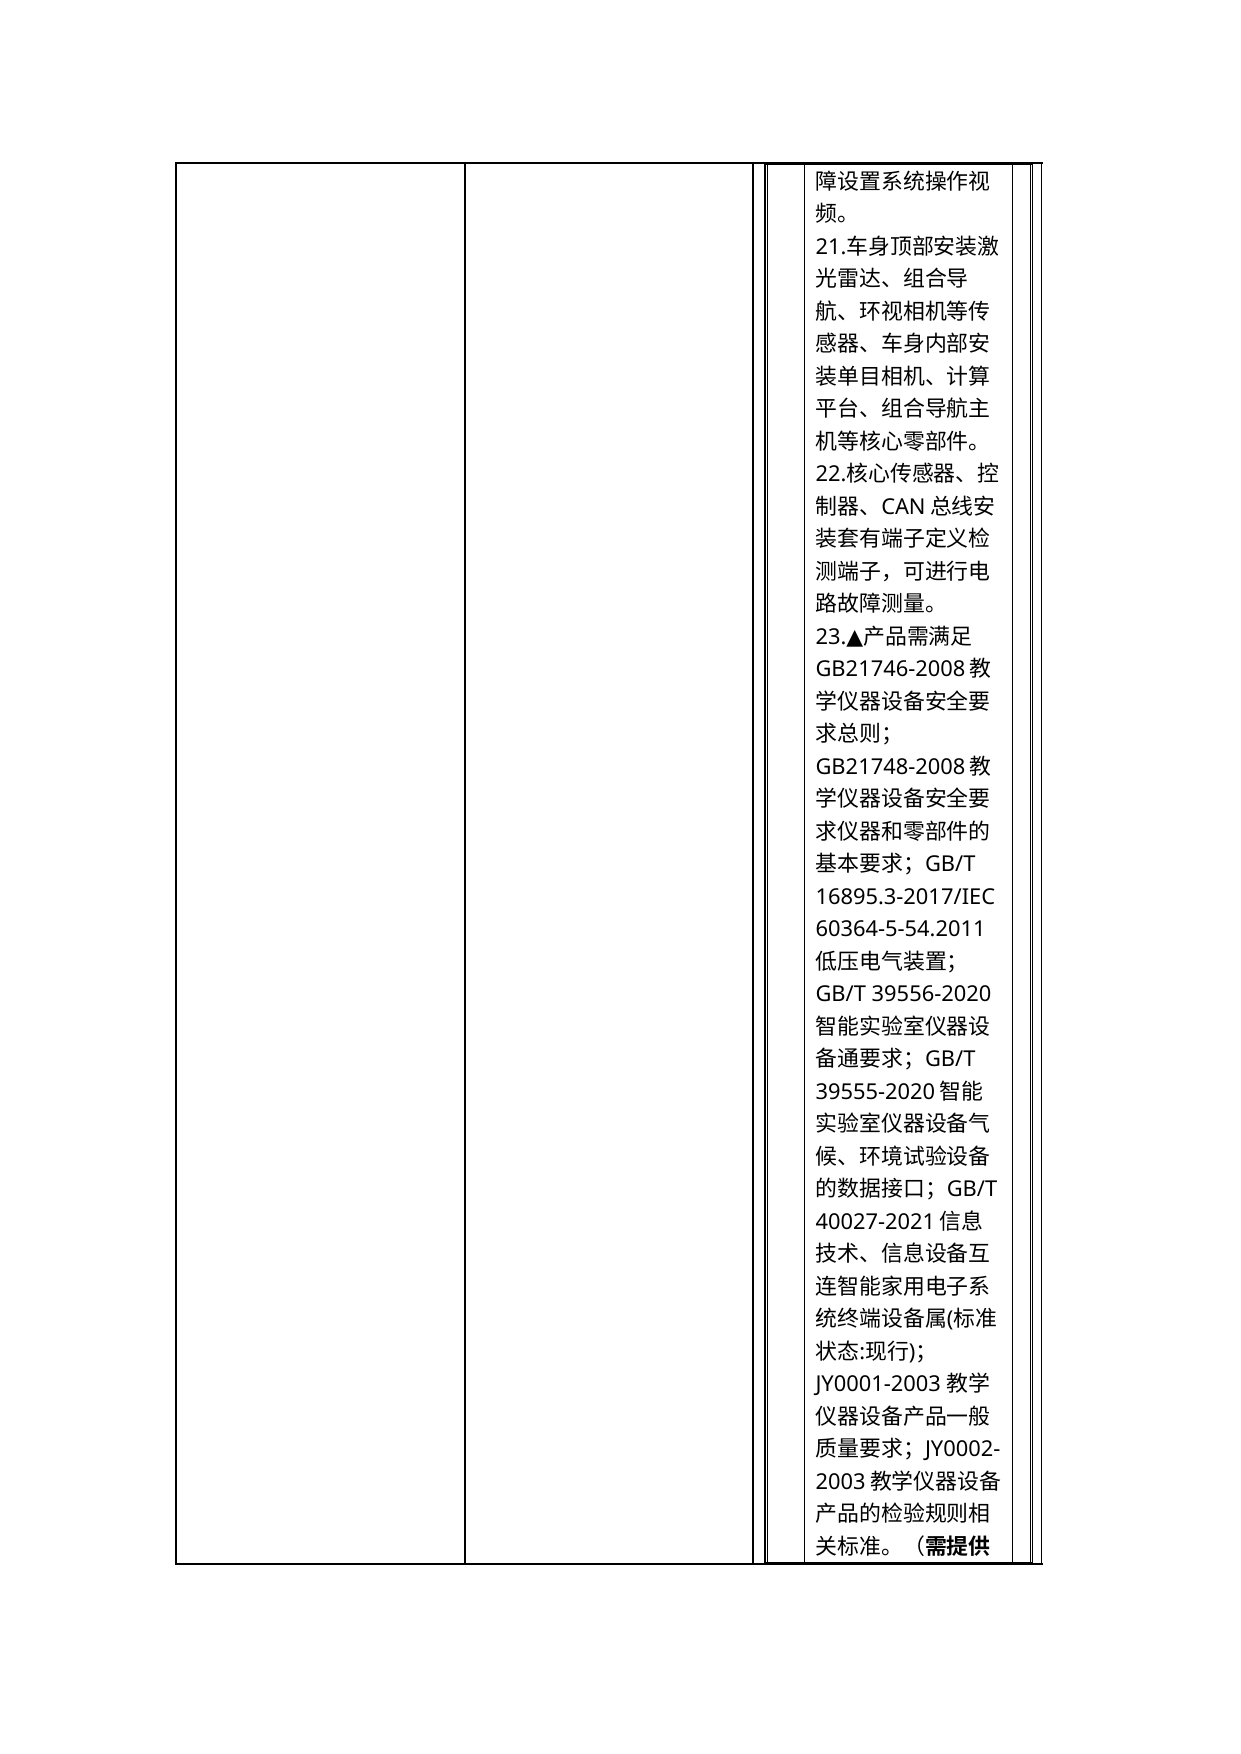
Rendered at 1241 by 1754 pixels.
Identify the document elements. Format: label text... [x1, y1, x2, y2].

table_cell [1033, 164, 1041, 1563]
table_cell [466, 164, 752, 1563]
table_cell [1013, 165, 1030, 1562]
table_cell 1 [177, 164, 464, 1563]
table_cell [805, 165, 1012, 1562]
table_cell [768, 165, 804, 1562]
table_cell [754, 164, 764, 1563]
